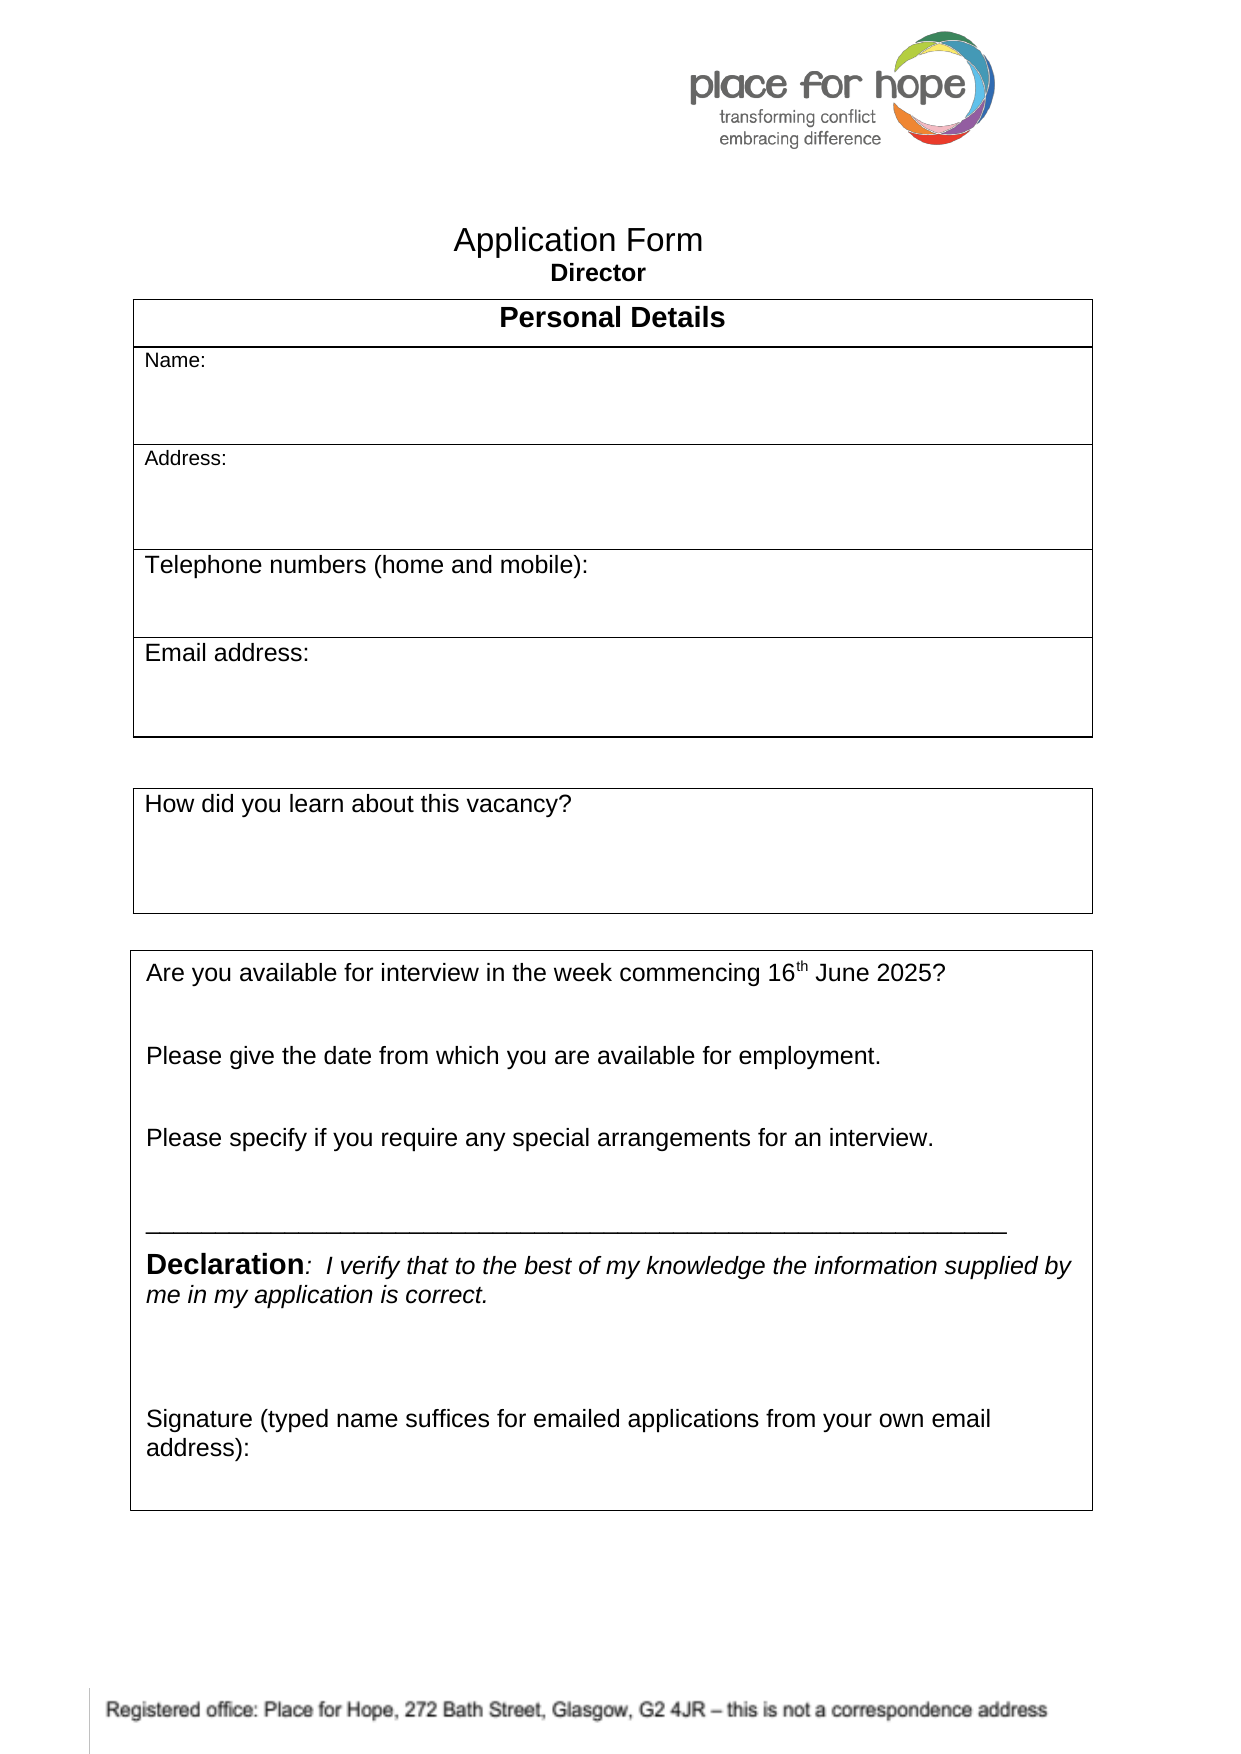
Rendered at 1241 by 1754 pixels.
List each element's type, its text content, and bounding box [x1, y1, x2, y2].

table_cell Name: [134, 348, 1092, 444]
text Application Form Director [89, 220, 1004, 287]
table_cell Email address: [134, 638, 1092, 736]
table_cell Address: [134, 445, 1092, 549]
table_header Personal Details [134, 300, 1092, 346]
table_header How did you learn about this vacancy? [134, 789, 1092, 913]
table_cell Telephone numbers (home and mobile): [134, 550, 1092, 637]
picture [608, 0, 1077, 255]
